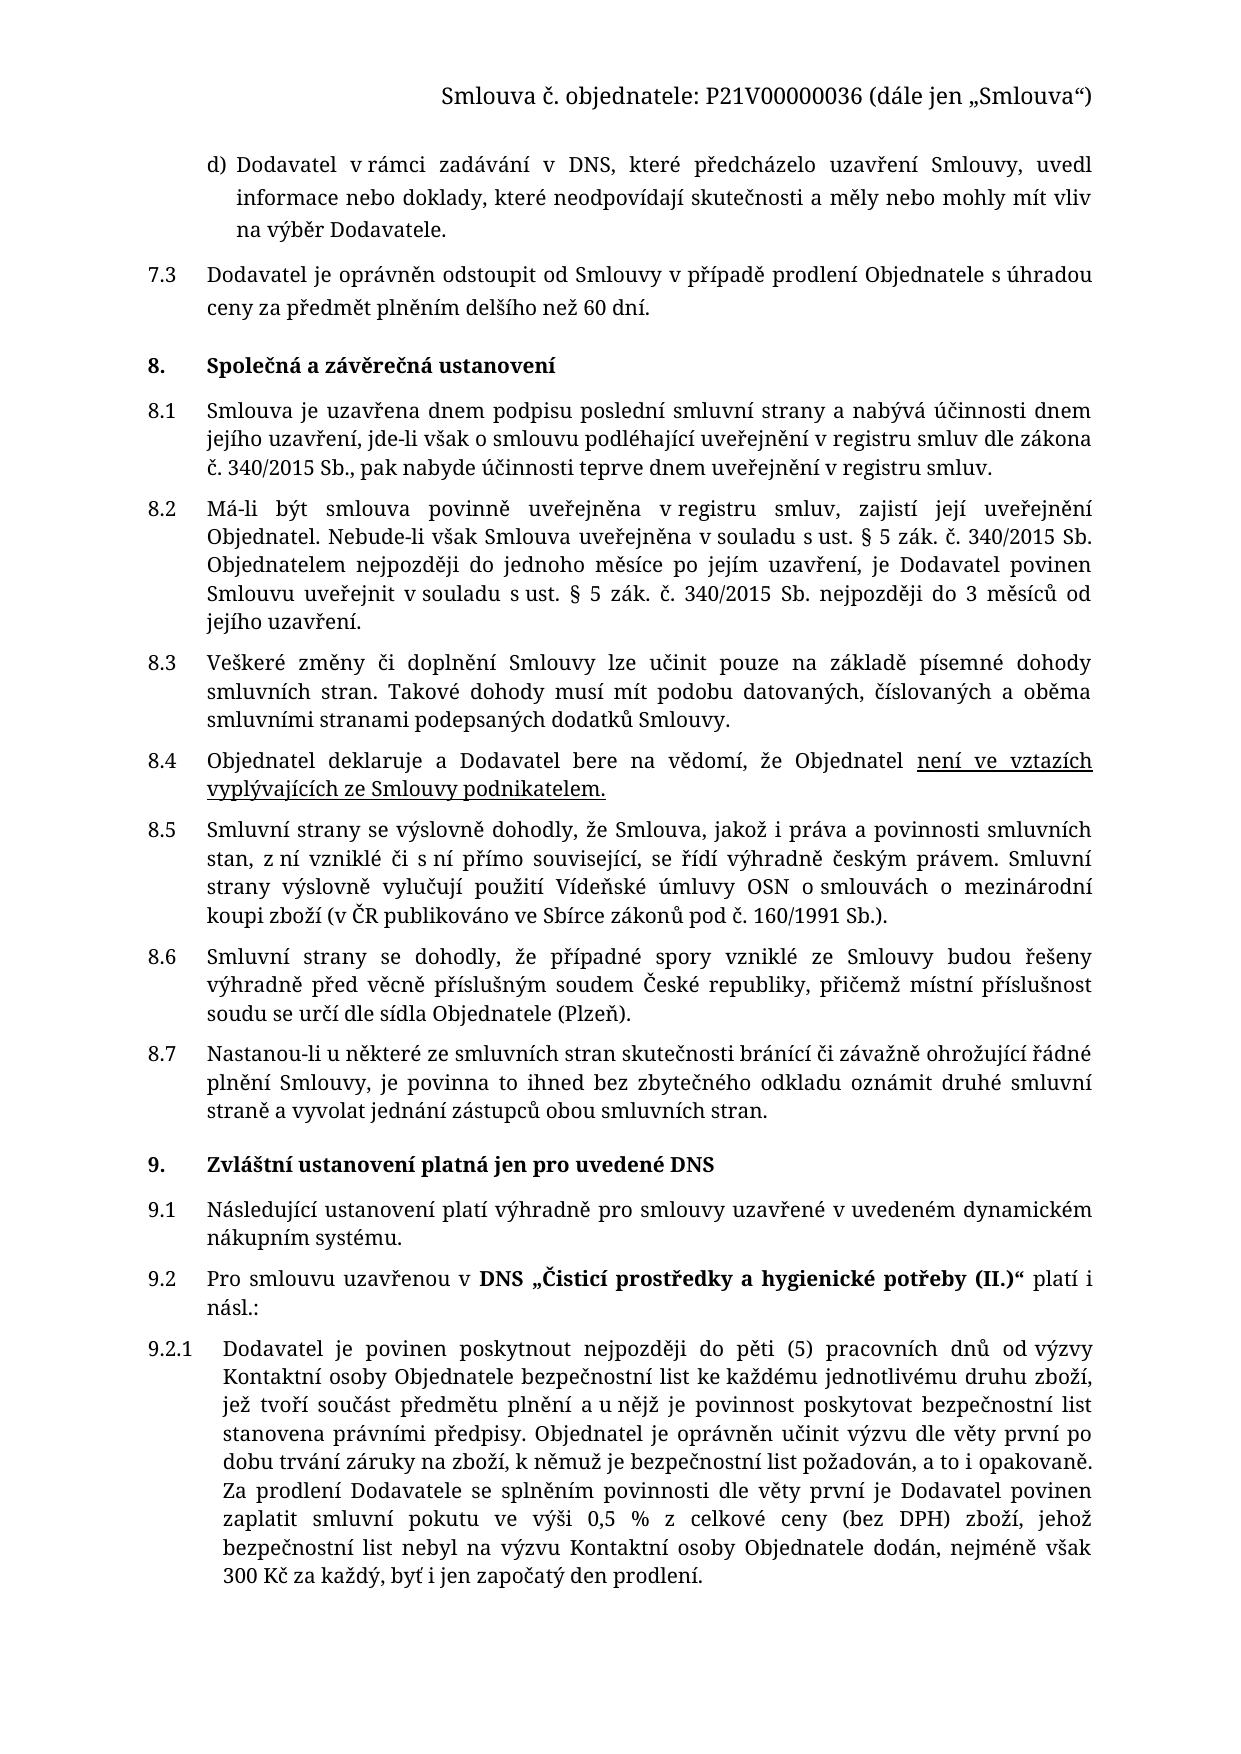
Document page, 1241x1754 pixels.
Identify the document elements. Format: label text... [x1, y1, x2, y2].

list Dodavatel je povinen poskytnout nejpozději do pěti (5) pracovních dnů od výzvy Kontaktní osoby Objednatele bezpečnostní list ke každému jednotlivému druhu zboží, jež tvoří součást předmětu plnění a u nějž je povinnost poskytovat bezpečnostní list stanovena právními předpisy. Objednatel je oprávněn učinit výzvu dle věty první po dobu trvání záruky na zboží, k němuž je bezpečnostní list požadován, a to i opakovaně. Za prodlení Dodavatele se splněním povinnosti dle věty první je Dodavatel povinen zaplatit smluvní pokutu ve výši 0,5 % z celkové ceny (bez DPH) zboží, jehož bezpečnostní list nebyl na výzvu Kontaktní osoby Objednatele dodán, nejméně však 300 Kč za každý, byť i jen započatý den prodlení. [148, 1334, 1093, 1590]
list Společná a závěrečná ustanovení [148, 351, 1093, 379]
list Následující ustanovení platí výhradně pro smlouvy uzavřené v uvedeném dynamickém nákupním systému. [148, 1195, 1093, 1252]
list Objednatel deklaruje a Dodavatel bere na vědomí, že Objednatel není ve vztazích vyplývajících ze Smlouvy podnikatelem. [148, 746, 1093, 803]
list Smluvní strany se dohodly, že případné spory vzniklé ze Smlouvy budou řešeny výhradně před věcně příslušným soudem České republiky, přičemž místní příslušnost soudu se určí dle sídla Objednatele (Plzeň). [148, 942, 1093, 1027]
list Smlouva je uzavřena dnem podpisu poslední smluvní strany a nabývá účinnosti dnem jejího uzavření, jde-li však o smlouvu podléhající uveřejnění v registru smluv dle zákona č. 340/2015 Sb., pak nabyde účinnosti teprve dnem uveřejnění v registru smluv. [148, 396, 1093, 481]
list Nastanou-li u některé ze smluvních stran skutečnosti bránící či závažně ohrožující řádné plnění Smlouvy, je povinna to ihned bez zbytečného odkladu oznámit druhé smluvní straně a vyvolat jednání zástupců obou smluvních stran. [148, 1039, 1093, 1125]
list Veškeré změny či doplnění Smlouvy lze učinit pouze na základě písemné dohody smluvních stran. Takové dohody musí mít podobu datovaných, číslovaných a oběma smluvními stranami podepsaných dodatků Smlouvy. [148, 648, 1093, 734]
list Dodavatel je oprávněn odstoupit od Smlouvy v případě prodlení Objednatele s úhradou ceny za předmět plněním delšího než 60 dní. [148, 261, 1093, 322]
list Má-li být smlouva povinně uveřejněna v registru smluv, zajistí její uveřejnění Objednatel. Nebude-li však Smlouva uveřejněna v souladu s ust. § 5 zák. č. 340/2015 Sb. Objednatelem nejpozději do jednoho měsíce po jejím uzavření, je Dodavatel povinen Smlouvu uveřejnit v souladu s ust. § 5 zák. č. 340/2015 Sb. nejpozději do 3 měsíců od jejího uzavření. [148, 494, 1093, 636]
list Dodavatel v rámci zadávání v DNS, které předcházelo uzavření Smlouvy, uvedl informace nebo doklady, které neodpovídají skutečnosti a měly nebo mohly mít vliv na výběr Dodavatele. [207, 150, 1093, 244]
list Zvláštní ustanovení platná jen pro uvedené DNS [148, 1150, 1093, 1178]
list Pro smlouvu uzavřenou v DNS „Čisticí prostředky a hygienické potřeby (II.)“ platí i násl.: [148, 1264, 1093, 1321]
list Smluvní strany se výslovně dohodly, že Smlouva, jakož i práva a povinnosti smluvních stan, z ní vzniklé či s ní přímo související, se řídí výhradně českým právem. Smluvní strany výslovně vylučují použití Vídeňské úmluvy OSN o smlouvách o mezinárodní koupi zboží (v ČR publikováno ve Sbírce zákonů pod č. 160/1991 Sb.). [148, 816, 1093, 929]
